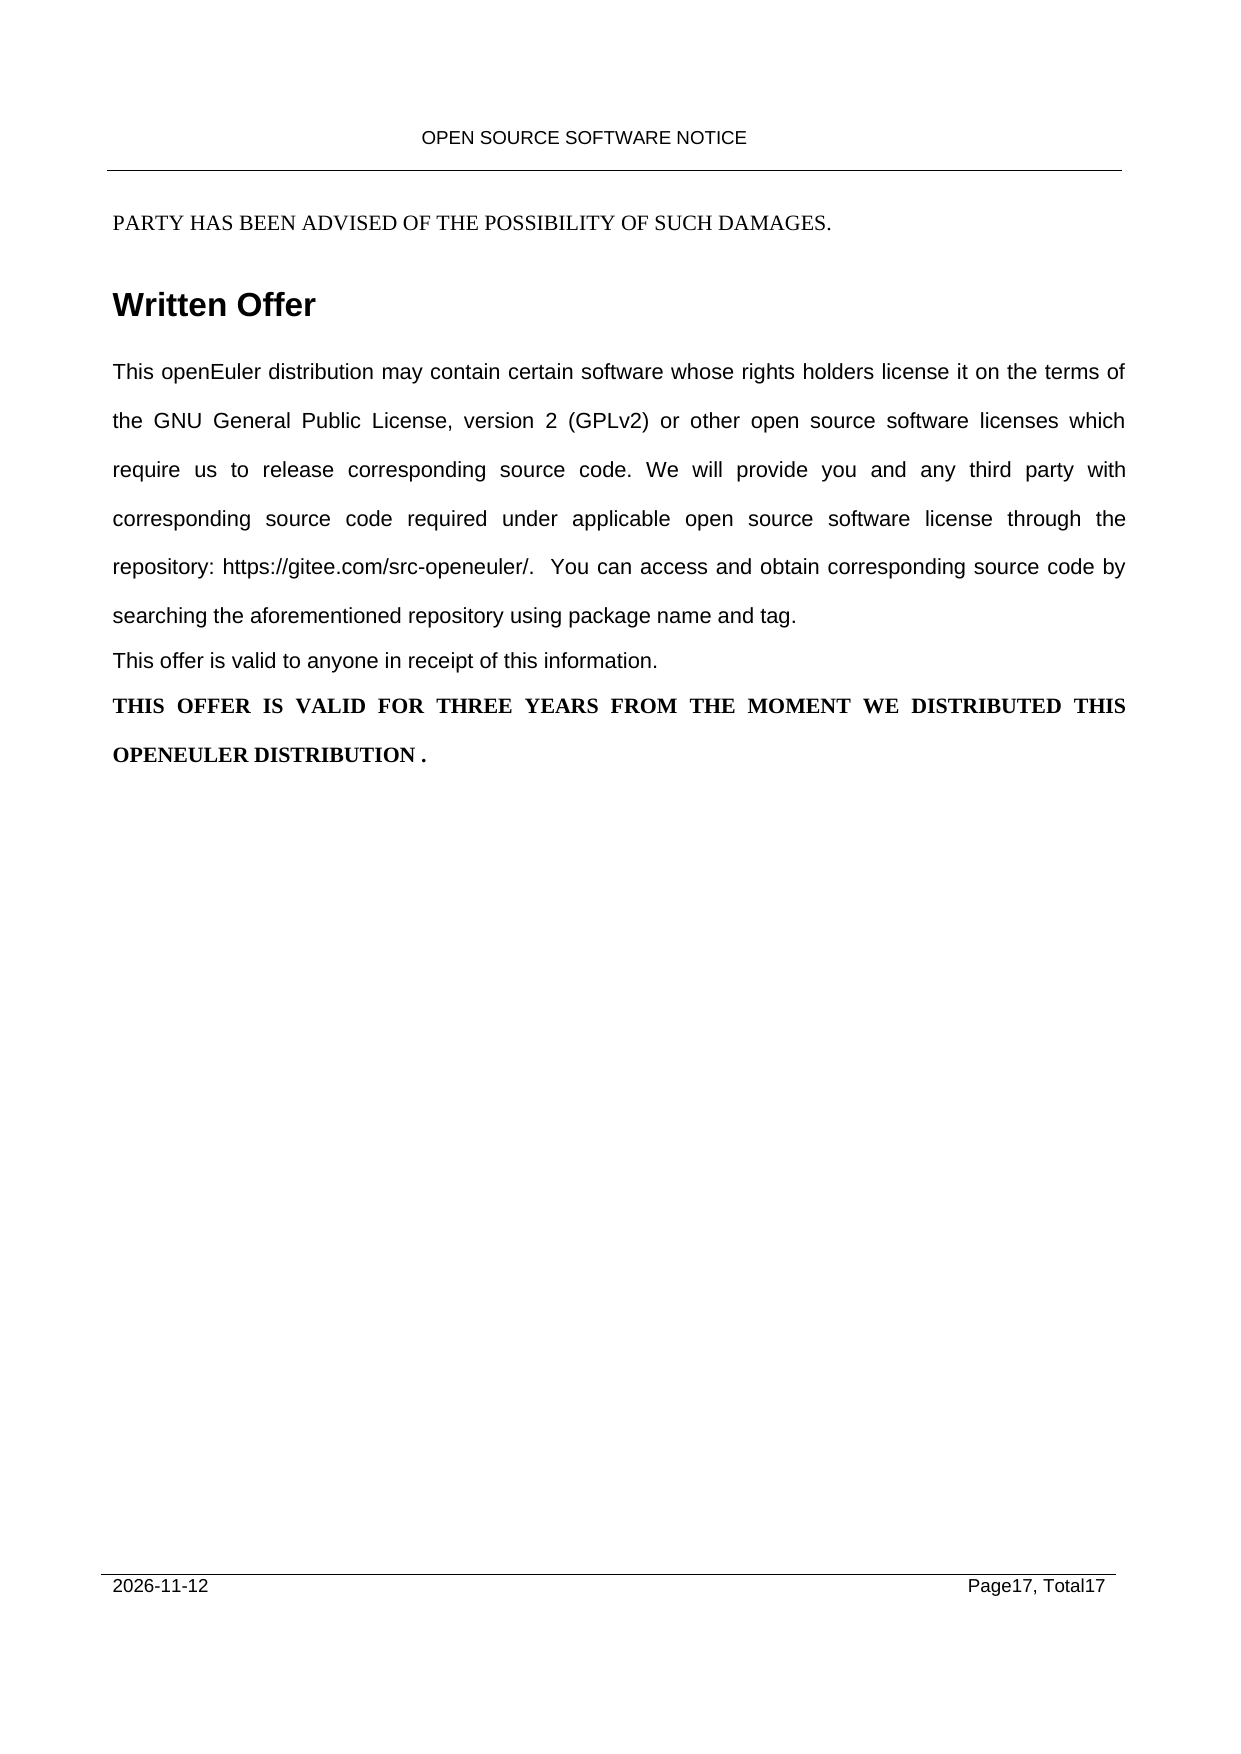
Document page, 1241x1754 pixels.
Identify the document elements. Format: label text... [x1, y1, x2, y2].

text This openEuler distribution may contain certain software whose rights holders license it on the terms of the GNU General Public License, version 2 (GPLv2) or other open source software licenses which require us to release corresponding source code. We will provide you and any third party with corresponding source code required under applicable open source software license through the repository: https://gitee.com/src-openeuler/. You can access and obtain corresponding source code by searching the aforementioned repository using package name and tag. [112, 356, 1128, 632]
text Written Offer [112, 271, 1128, 336]
text This offer is valid to anyone in receipt of this information. [112, 644, 1128, 677]
text THIS OFFER IS VALID FOR THREE YEARS FROM THE MOMENT WE DISTRIBUTED THIS OPENEULER DISTRIBUTION . [112, 689, 1128, 771]
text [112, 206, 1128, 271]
